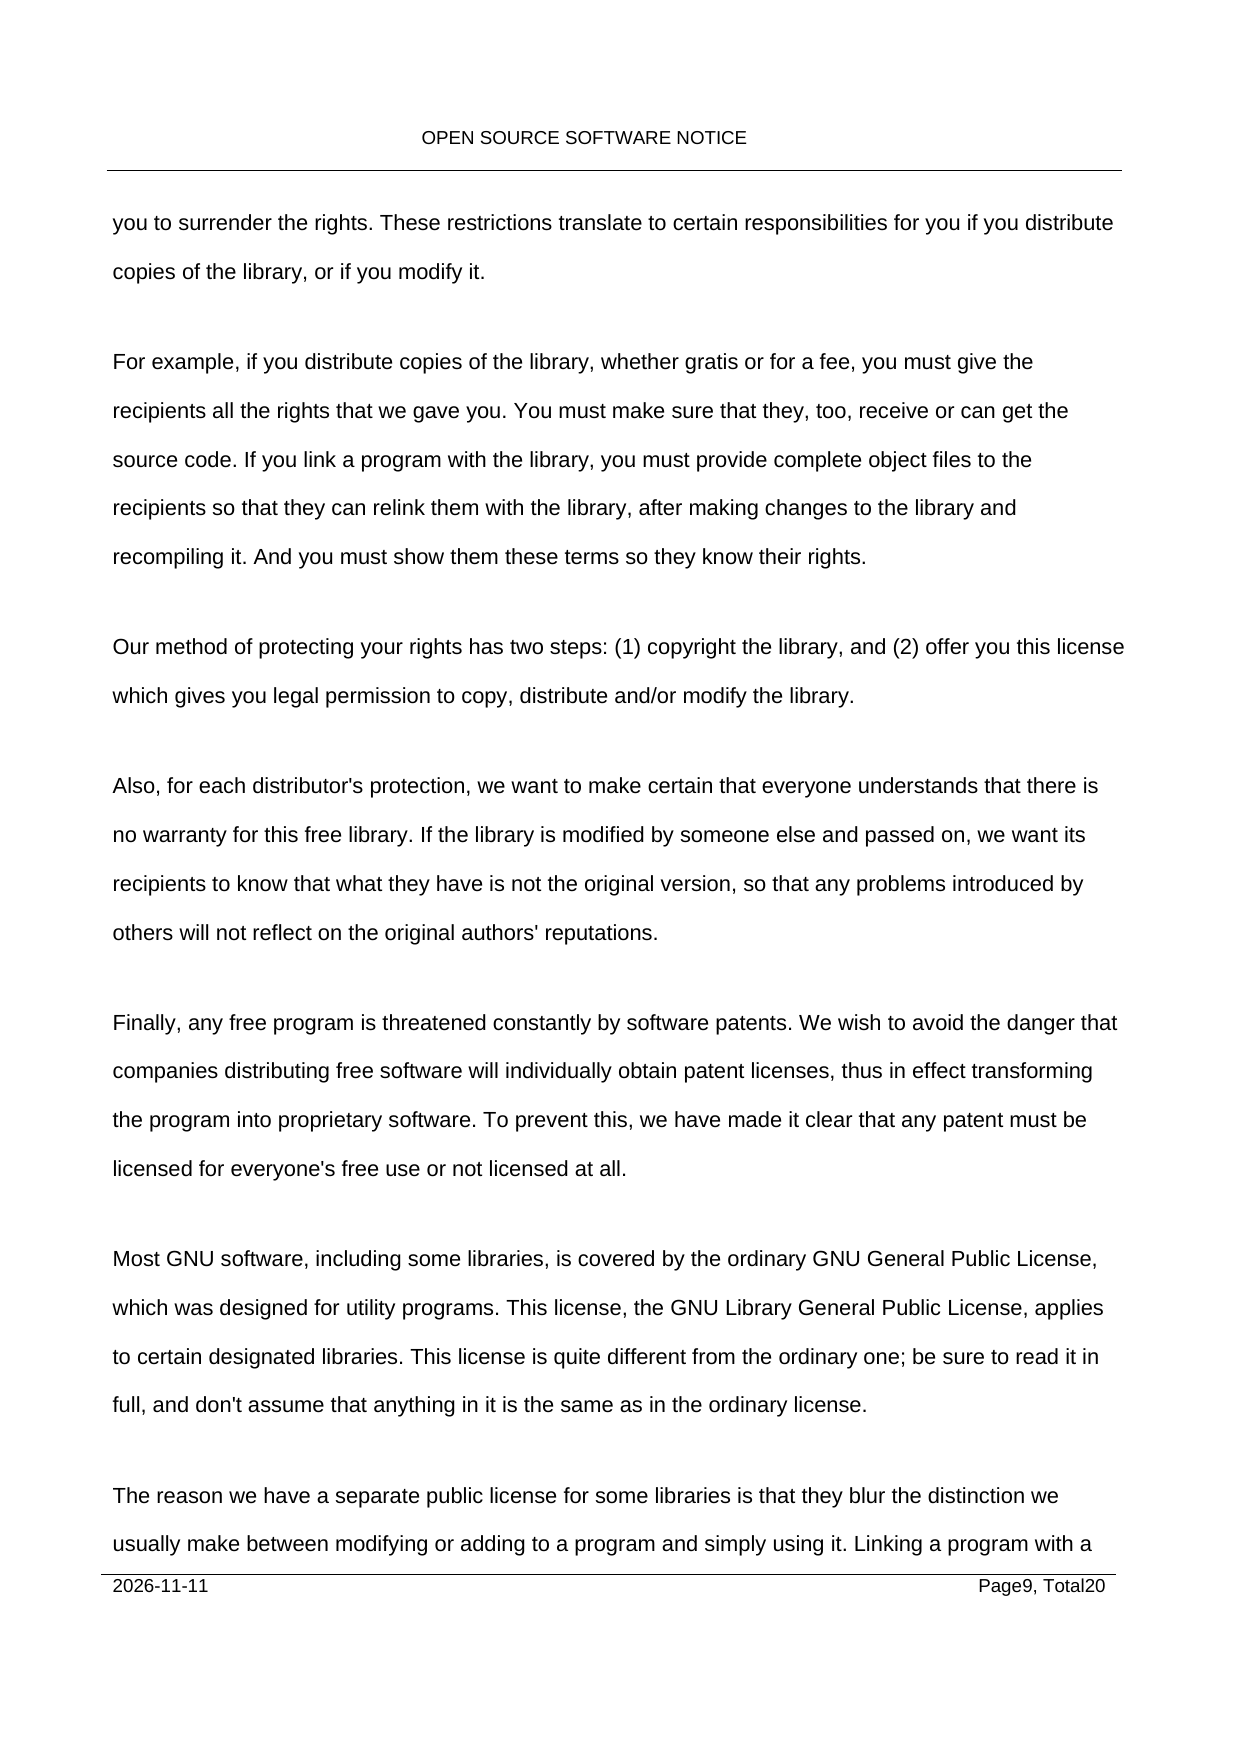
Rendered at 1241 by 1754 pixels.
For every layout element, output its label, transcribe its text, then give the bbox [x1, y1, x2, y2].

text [112, 1479, 1128, 1560]
text For example, if you distribute copies of the library, whether gratis or for a fee, you must give the recipients all the rights that we gave you. You must make sure that they, too, receive or can get the source code. If you link a program with the library, you must provide complete object files to the recipients so that they can relink them with the library, after making changes to the library and recompiling it. And you must show them these terms so they know their rights. [112, 345, 1128, 573]
text Also, for each distributor's protection, we want to make certain that everyone understands that there is no warranty for this free library. If the library is modified by someone else and passed on, we want its recipients to know that what they have is not the original version, so that any problems introduced by others will not reflect on the original authors' reputations. [112, 769, 1128, 948]
text Our method of protecting your rights has two steps: (1) copyright the library, and (2) offer you this license which gives you legal permission to copy, distribute and/or modify the library. [112, 631, 1128, 712]
text Finally, any free program is threatened constantly by software patents. We wish to avoid the danger that companies distributing free software will individually obtain patent licenses, thus in effect transforming the program into proprietary software. To prevent this, we have made it clear that any patent must be licensed for everyone's free use or not licensed at all. [112, 1006, 1128, 1185]
text Most GNU software, including some libraries, is covered by the ordinary GNU General Public License, which was designed for utility programs. This license, the GNU Library General Public License, applies to certain designated libraries. This license is quite different from the ordinary one; be sure to read it in full, and don't assume that anything in it is the same as in the ordinary license. [112, 1242, 1128, 1421]
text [112, 206, 1128, 288]
